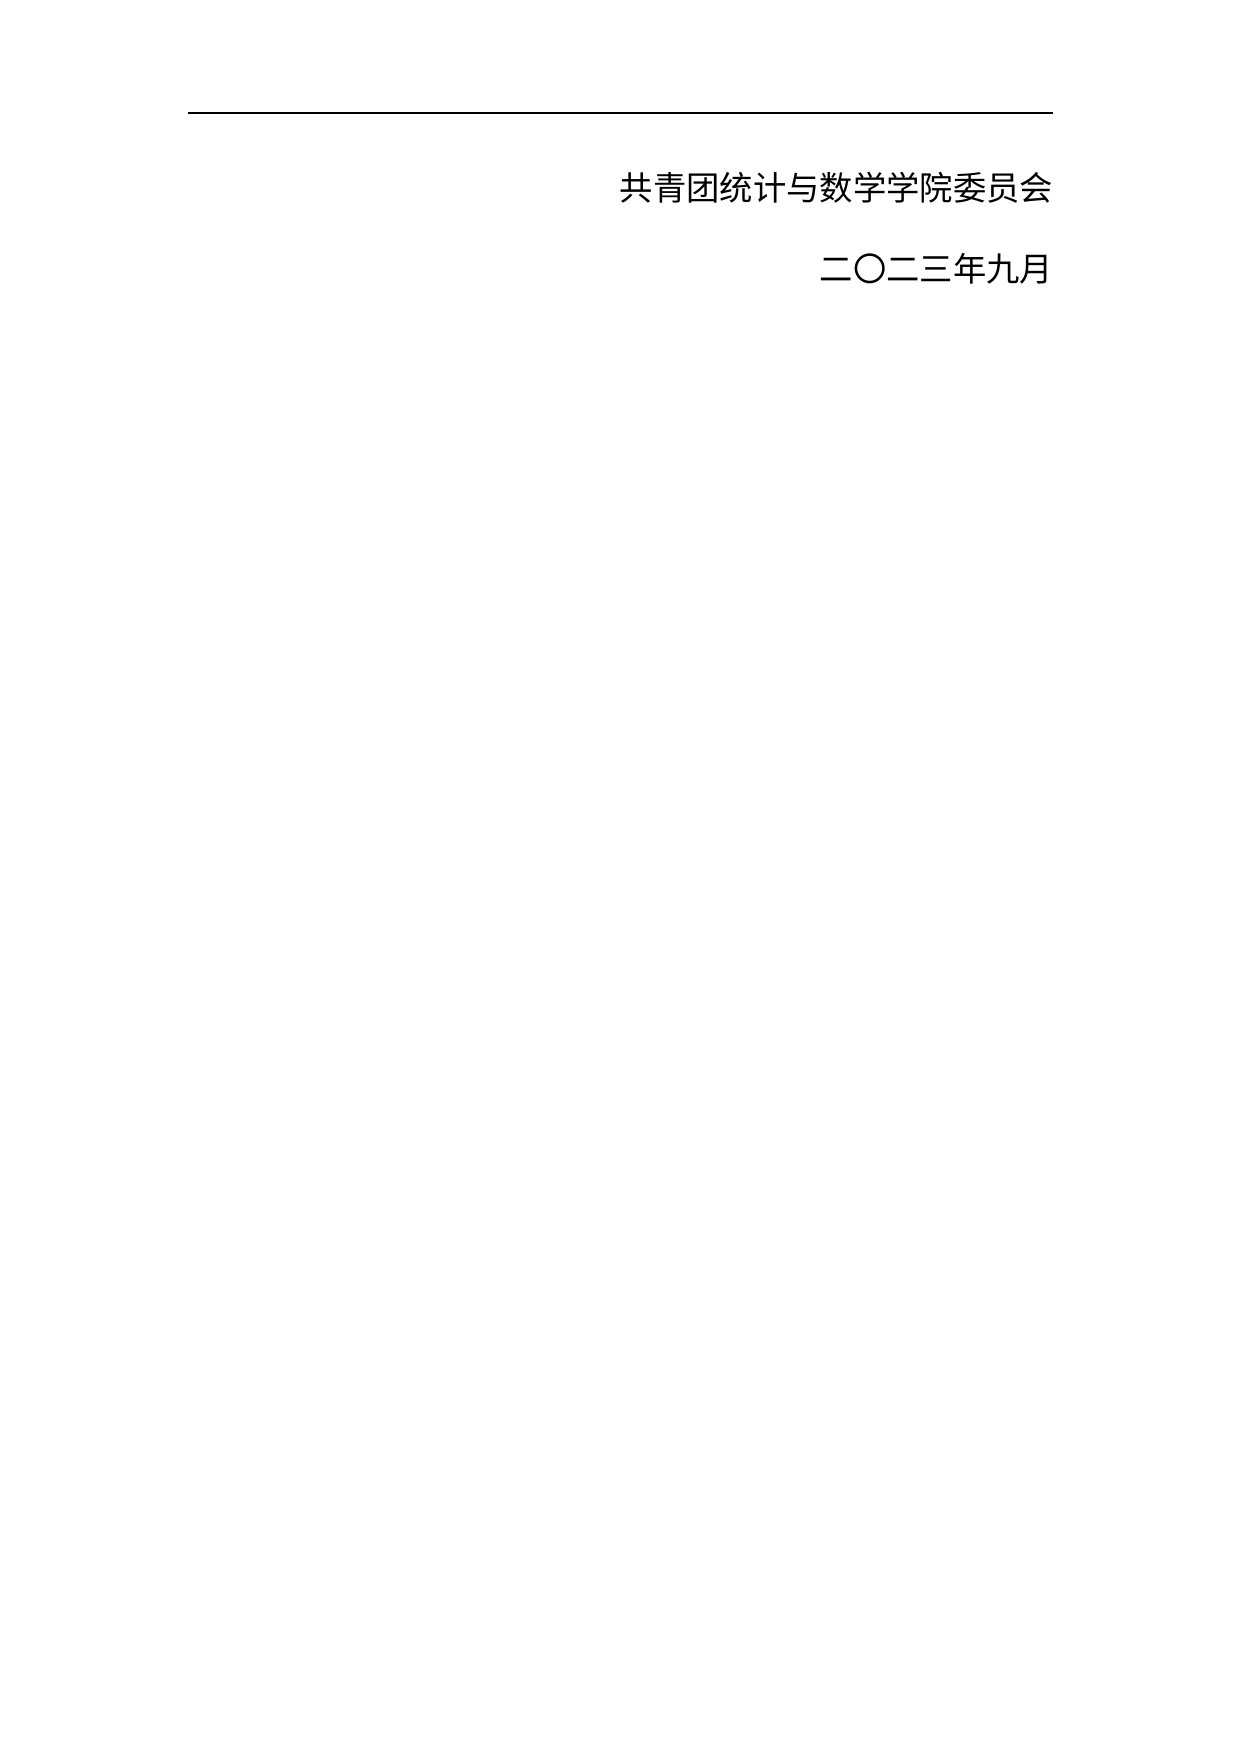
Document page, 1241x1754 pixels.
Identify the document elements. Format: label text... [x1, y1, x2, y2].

text 共青团统计与数学学院委员会 [187, 162, 1053, 210]
text 二〇二三年九月 [187, 234, 1053, 299]
